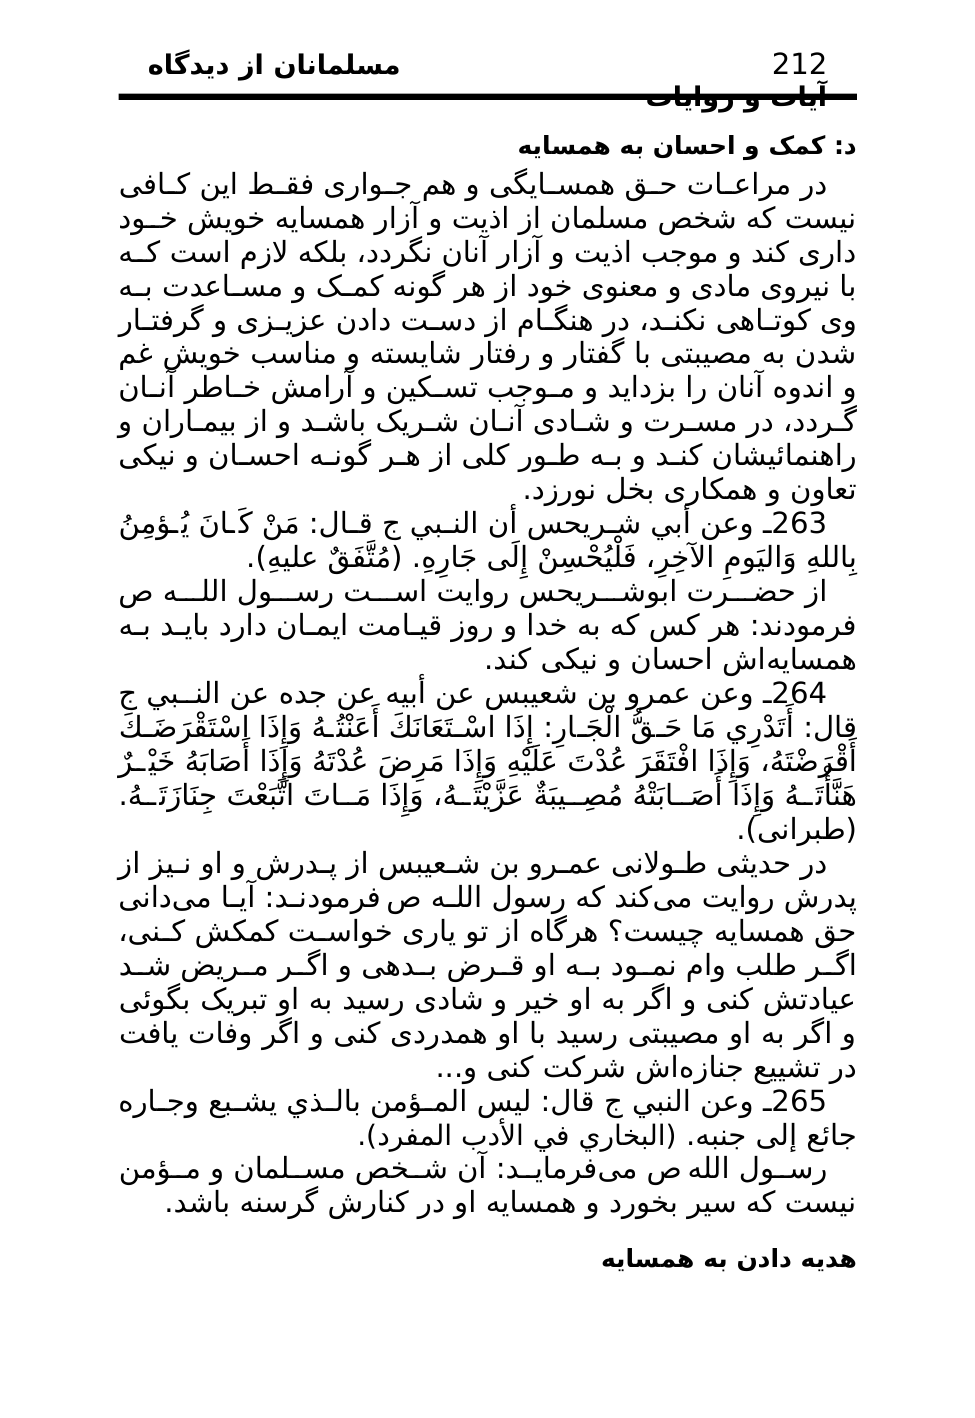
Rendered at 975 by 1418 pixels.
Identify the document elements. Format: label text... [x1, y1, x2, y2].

text هدیه دادن به همسایه [118, 1245, 857, 1274]
text از حضرت ابوشریحس روایت است رسول الله ص فرمودند: هر کس که به خدا و روز قیامت ایمان دارد باید به همسایه‌اش احسان و نیکی کند. [118, 574, 857, 676]
text د: کمک و احسان به همسایه [118, 132, 857, 161]
text 264ـ‌ وعن عمرو بن شعيبس عن أبيه عن جده عن النبي ج قال: أَتَدْرِي مَا حَقُّ الْجَارِ: إِذَا اسْتَعَانَكَ أَعَنْتُهُ وَإِذَا اسْتَقْرَضَكَ أَقْرَضْتَهُ، وَإِذَا افْتَقَرَ عُدْتَ عَلَيْهِ وَإِذَا مَرِضَ عُدْتَهُ وَإِذَا أَصَابَهُ خَيْرٌ هَنَّأْتَهُ وَإِذَا أَصَابَتْهُ مُصِيبَةٌ عَزَّيْتَهُ، وَإِذَا مَاتَ اتَّبَعْتَ جِنَازَتَهُ. (طبرانی). [118, 676, 857, 846]
text رسول الله ص می‌فرماید: آن شخص مسلمان و مؤمن نیست که سیر بخورد و همسایه او در کنارش گرسنه باشد. [118, 1152, 857, 1220]
text در مراعات حق همسایگی و هم جواری فقط این کافی نیست که شخص مسلمان از اذیت و آزار همسایه خویش خود داری کند و موجب اذیت و آزار آنان نگردد، بلکه لازم است که با نیروی مادی و معنوی خود از هر گونه کمک و مساعدت به وی کوتاهی نکند، در هنگام از دست دادن عزیزی و گرفتار شدن به مصیبتی با گفتار و رفتار شایسته و مناسب خویش غم و اندوه آنان را بزداید و موجب تسکین و آرامش خاطر آنان گردد، در مسرت و شادی آنان شریک باشد و از بیماران و راهنمائیشان کند و به طور کلی از هر گونه احسان و نیکی تعاون و همکاری بخل نورزد. [118, 167, 857, 507]
text 263ـ‌ وعن أبي شريحس أن النبي ج قال: مَنْ كَانَ يُؤمِنُ بِاللهِ وَاليَومِ الآخِرِ، فَلْيُحْسِنْ إِلَى جَارِهِ. (مُتَّفَقٌ علیهِ). [118, 507, 857, 574]
text در حدیثی طولانی عمرو بن شعیبس از پدرش و او نیز از پدرش روایت می‌کند که رسول الله ص فرمودند: آیا می‌دانی حق همسایه چیست؟ هرگاه از تو یاری خواست کمکش کنی، اگر طلب وام نمود به او قرض بدهی و اگر مریض شد عیادتش کنی و اگر به او خیر و شادی رسید به او تبریک بگوئی و اگر به او مصیبتی رسید با او همدردی کنی و اگر وفات یافت در تشییع جنازه‌اش شرکت کنی و... [118, 846, 857, 1084]
text 265ـ وعن النبي ج قال: ليس المؤمن بالذي يشبع وجاره جائع إلى جنبه. (البخاري في الأدب المفرد). [118, 1084, 857, 1152]
